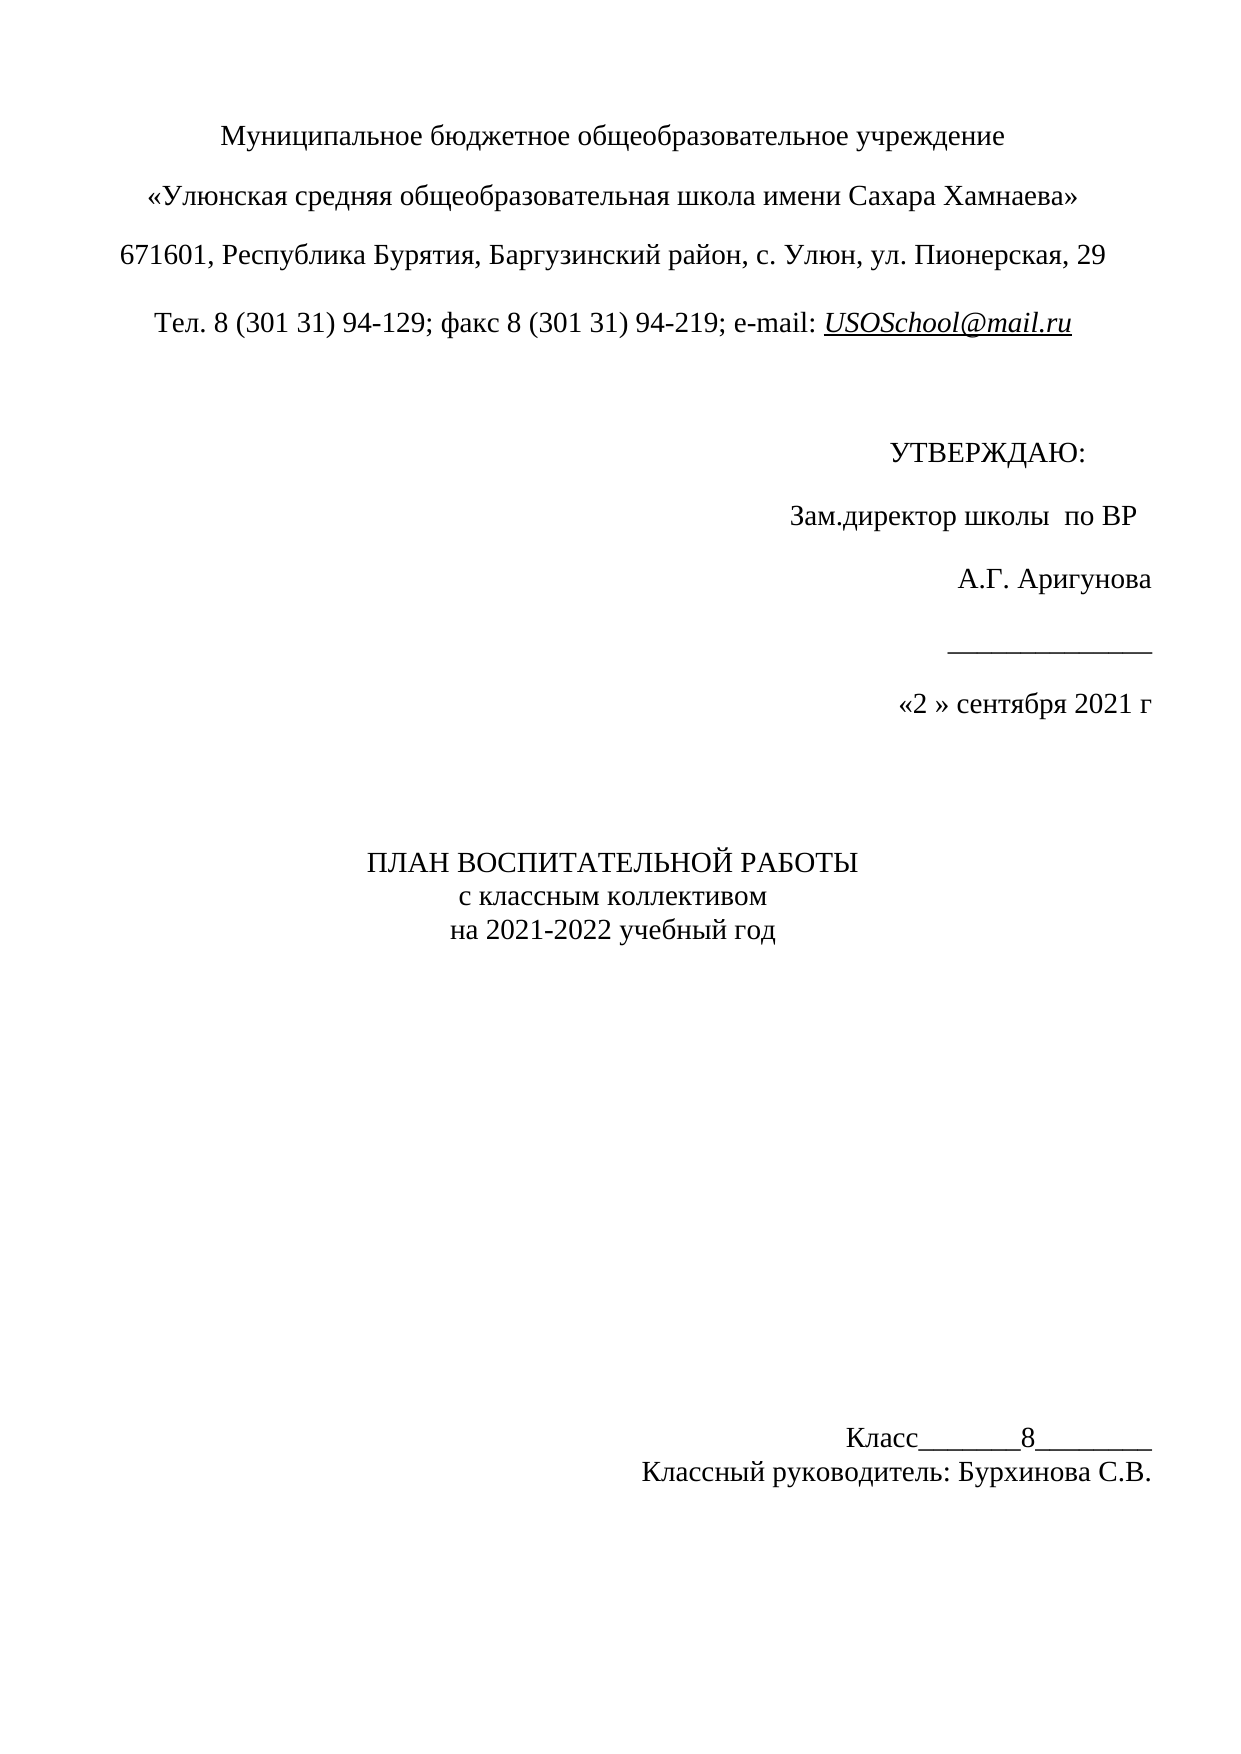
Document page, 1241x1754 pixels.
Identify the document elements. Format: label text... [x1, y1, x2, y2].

text А.Г. Аригунова [74, 561, 1152, 594]
text ПЛАН ВОСПИТАТЕЛЬНОЙ РАБОТЫ [74, 845, 1152, 878]
text Тел. 8 (301 31) 94-129; факс 8 (301 31) 94-219; e-mail: USOSchool@mail.ru [74, 305, 1152, 338]
text Класс_______8________ [74, 1420, 1152, 1454]
text на 2021-2022 учебный год [74, 912, 1152, 945]
text 671601, Республика Бурятия, Баргузинский район, с. Улюн, ул. Пионерская, 29 [74, 237, 1152, 271]
text ______________ [74, 623, 1152, 657]
text УТВЕРЖДАЮ: [74, 435, 1152, 469]
text Зам.директор школы по ВР [74, 498, 1152, 532]
text Классный руководитель: Бурхинова С.В. [74, 1454, 1152, 1487]
text с классным коллективом [74, 878, 1152, 912]
text Муниципальное бюджетное общеобразовательное учреждение [74, 118, 1152, 152]
text «Улюнская средняя общеобразовательная школа имени Сахара Хамнаева» [74, 178, 1152, 211]
text «2 » сентября 2021 г [74, 686, 1152, 720]
